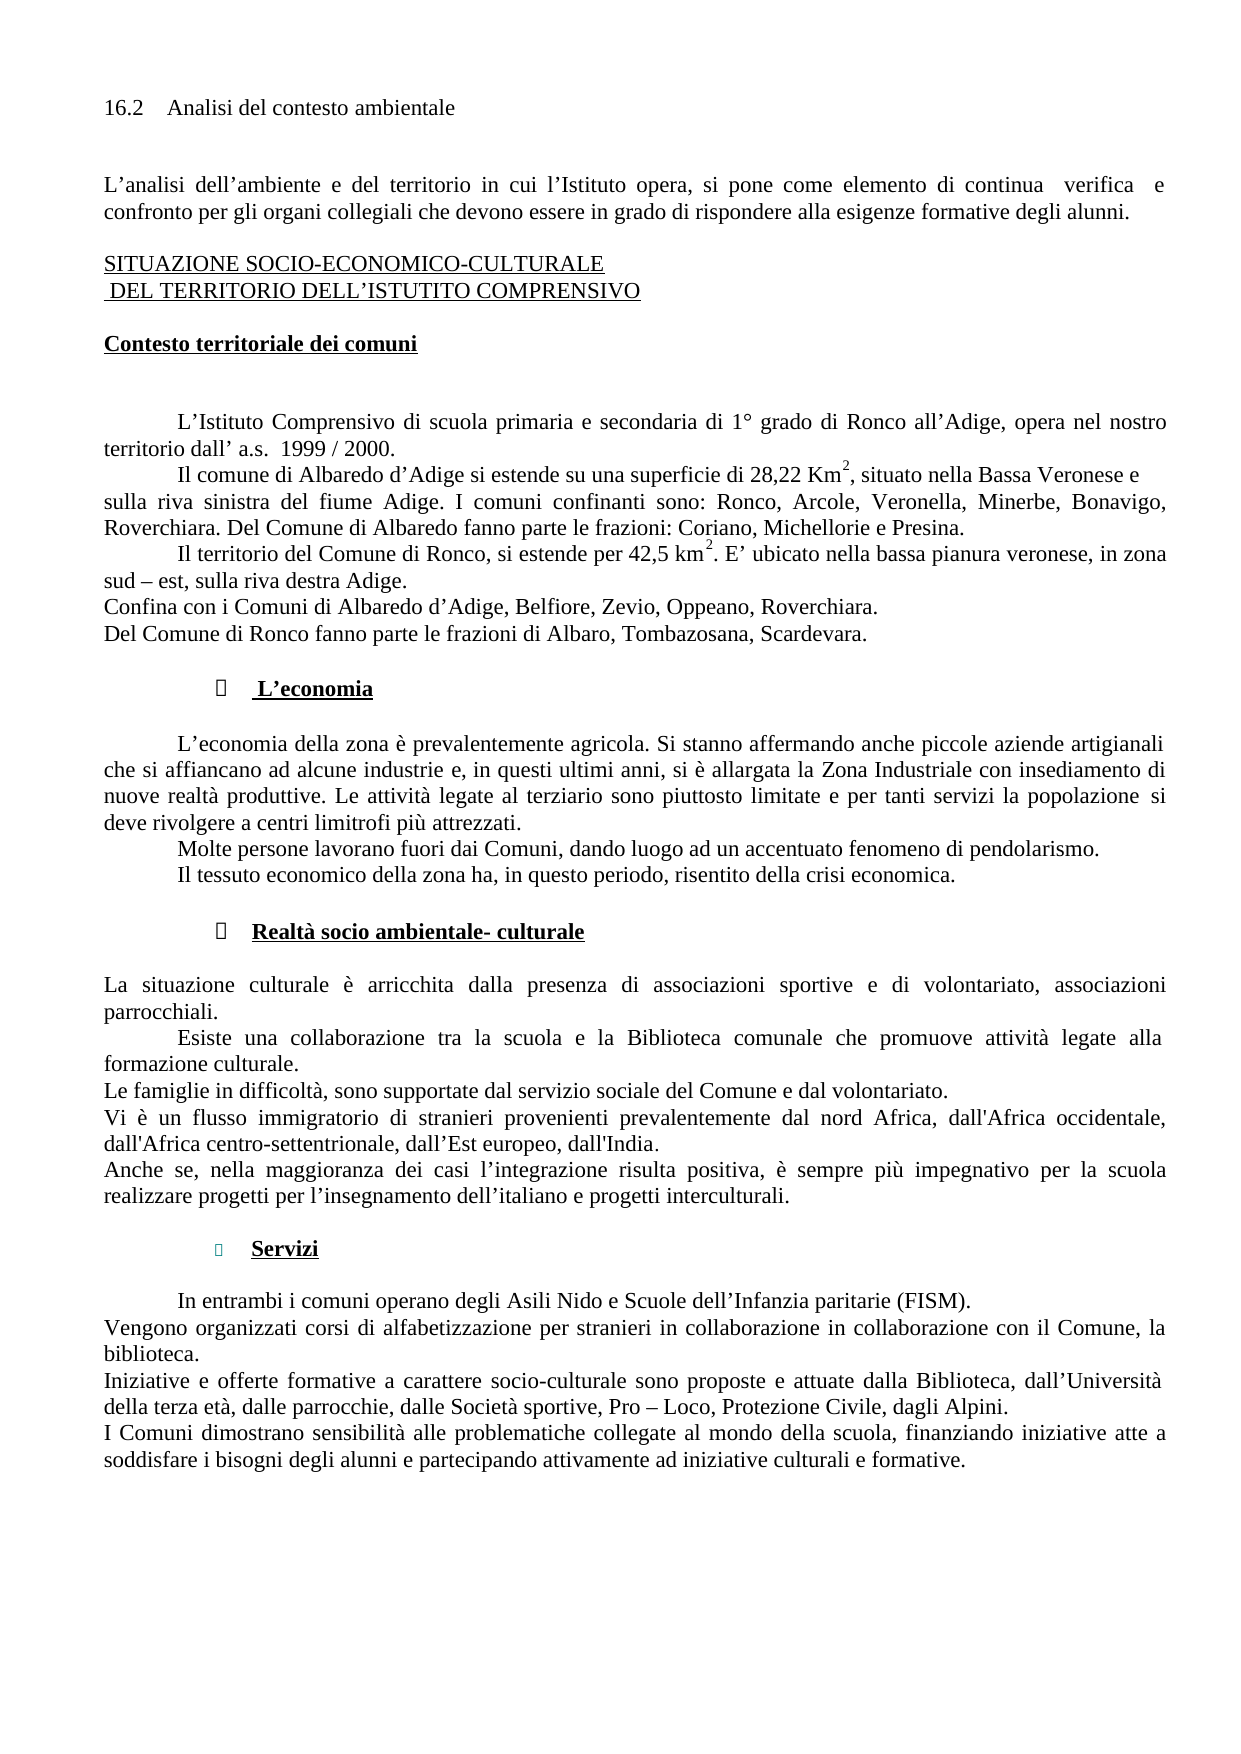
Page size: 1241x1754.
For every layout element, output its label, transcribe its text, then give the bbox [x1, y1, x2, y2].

text L’economia della zona è prevalentemente agricola. Si stanno affermando anche piccole aziende artigianali che si affiancano ad alcune industrie e, in questi ultimi anni, si è allargata la Zona Industriale con insediamento di nuove realtà produttive. Le attività legate al terziario sono piuttosto limitate e per tanti servizi la popolazione si deve rivolgere a centri limitrofi più attrezzati. [103, 730, 1166, 835]
subtitle L’economia [214, 672, 1178, 704]
subtitle Contesto territoriale dei comuni [103, 330, 434, 356]
text Vi è un flusso immigratorio di stranieri provenienti prevalentemente dal nord Africa, dall'Africa occidentale, dall'Africa centro-settentrionale, dall’Est europeo, dall'India. [103, 1104, 1168, 1156]
text DEL TERRITORIO DELL’ISTUTITO COMPRENSIVO [103, 277, 1168, 303]
text Molte persone lavorano fuori dai Comuni, dando luogo ad un accentuato fenomeno di pendolarismo. Il tessuto economico della zona ha, in questo periodo, risentito della crisi economica. [177, 836, 1112, 888]
text Il comune di Albaredo d’Adige si estende su una superficie di 28,22 Km2, situato nella Bassa Veronese e [177, 461, 1168, 487]
text I Comuni dimostrano sensibilità alle problematiche collegate al mondo della scuola, finanziando iniziative atte a soddisfare i bisogni degli alunni e partecipando attivamente ad iniziative culturali e formative. [103, 1419, 1168, 1472]
text Vengono organizzati corsi di alfabetizzazione per stranieri in collaborazione in collaborazione con il Comune, la biblioteca. [103, 1314, 1168, 1366]
text Confina con i Comuni di Albaredo d’Adige, Belfiore, Zevio, Oppeano, Roverchiara. Del Comune di Ronco fanno parte le frazioni di Albaro, Tombazosana, Scardevara. [103, 593, 880, 646]
list Analisi del contesto ambientale [103, 94, 1178, 120]
text L’analisi dell’ambiente e del territorio in cui l’Istituto opera, si pone come elemento di continua verifica e confronto per gli organi collegiali che devono essere in grado di rispondere alla esigenze formative degli alunni. [103, 171, 1168, 224]
text La situazione culturale è arricchita dalla presenza di associazioni sportive e di volontariato, associazioni parrocchiali. [103, 972, 1168, 1024]
text Il territorio del Comune di Ronco, si estende per 42,5 km2. E’ ubicato nella bassa pianura veronese, in zona sud – est, sulla riva destra Adige. [103, 540, 1168, 593]
subtitle Realtà socio ambientale- culturale [214, 915, 1178, 946]
text SITUAZIONE SOCIO-ECONOMICO-CULTURALE [103, 250, 1168, 277]
text In entrambi i comuni operano degli Asili Nido e Scuole dell’Infanzia paritarie (FISM). [177, 1288, 1168, 1314]
text Anche se, nella maggioranza dei casi l’integrazione risulta positiva, è sempre più impegnativo per la scuola realizzare progetti per l’insegnamento dell’italiano e progetti interculturali. [103, 1156, 1168, 1209]
text sulla riva sinistra del fiume Adige. I comuni confinanti sono: Ronco, Arcole, Veronella, Minerbe, Bonavigo, Roverchiara. Del Comune di Albaredo fanno parte le frazioni: Coriano, Michellorie e Presina. [103, 488, 1168, 540]
subtitle Servizi [213, 1235, 1178, 1262]
text Esiste una collaborazione tra la scuola e la Biblioteca comunale che promuove attività legate alla formazione culturale. [103, 1025, 1164, 1077]
text L’Istituto Comprensivo di scuola primaria e secondaria di 1° grado di Ronco all’Adige, opera nel nostro territorio dall’ a.s. 1999 / 2000. [103, 408, 1168, 461]
text Le famiglie in difficoltà, sono supportate dal servizio sociale del Comune e dal volontariato. [103, 1077, 1168, 1103]
text Iniziative e offerte formative a carattere socio-culturale sono proposte e attuate dalla Biblioteca, dall’Università della terza età, dalle parrocchie, dalle Società sportive, Pro – Loco, Protezione Civile, dagli Alpini. [103, 1367, 1164, 1419]
